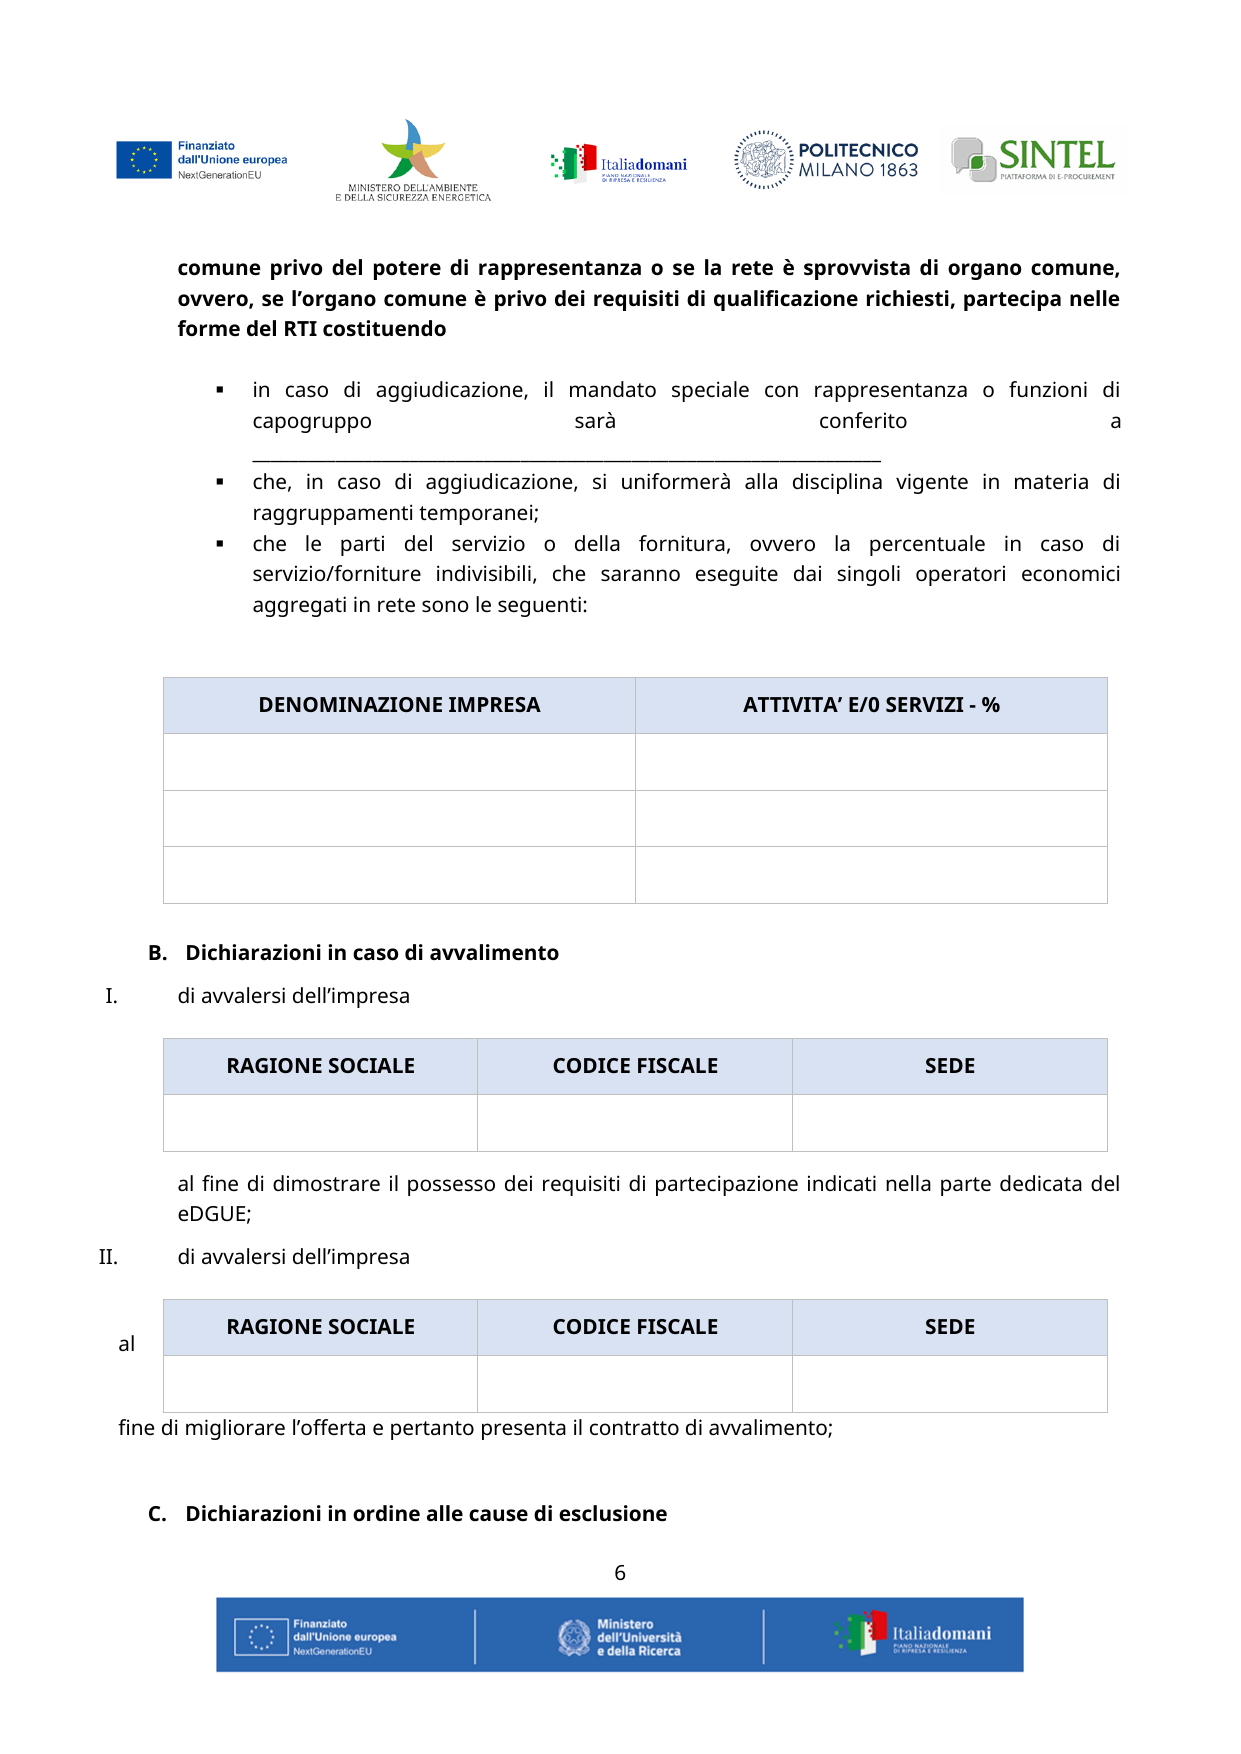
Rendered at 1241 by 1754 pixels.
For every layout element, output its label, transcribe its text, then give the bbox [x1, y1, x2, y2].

list di avvalersi dell’impresa [118, 982, 1122, 1010]
table_cell [478, 1095, 792, 1151]
table_cell [164, 1095, 477, 1151]
table_header CODICE FISCALE [478, 1300, 792, 1355]
table_header RAGIONE SOCIALE [164, 1300, 477, 1355]
picture [161, 1586, 1079, 1681]
table_cell [636, 734, 1107, 790]
picture [525, 129, 715, 190]
list che le parti del servizio o della fornitura, ovvero la percentuale in caso di servizio/forniture indivisibili, che saranno eseguite dai singoli operatori economici aggregati in rete sono le seguenti: [215, 529, 1122, 618]
table_cell [164, 847, 635, 902]
table_header RAGIONE SOCIALE [164, 1039, 477, 1094]
table_cell [636, 847, 1107, 902]
table_header SEDE [793, 1300, 1107, 1355]
table_cell [478, 1356, 792, 1412]
text al fine di migliorare l’offerta e pertanto presenta il contratto di avvalimento; [118, 1329, 1122, 1441]
list in caso di aggiudicazione, il mandato speciale con rappresentanza o funzioni di capogruppo sarà conferito a ____________________________________________________________________ [215, 376, 1122, 465]
table_header SEDE [793, 1039, 1107, 1094]
table_cell [793, 1356, 1107, 1412]
picture [112, 136, 302, 183]
table_cell [164, 791, 635, 846]
picture [318, 101, 508, 218]
list Dichiarazioni in ordine alle cause di esclusione [148, 1499, 1122, 1527]
list di avvalersi dell’impresa [118, 1242, 1122, 1271]
text al fine di dimostrare il possesso dei requisiti di partecipazione indicati nella parte dedicata del eDGUE; [177, 1111, 1122, 1228]
picture [938, 124, 1128, 195]
list che, in caso di aggiudicazione, si uniformerà alla disciplina vigente in materia di raggruppamenti temporanei; [215, 467, 1122, 526]
table_header CODICE FISCALE [478, 1039, 792, 1094]
picture [732, 128, 922, 191]
table_header ATTIVITA’ E/0 SERVIZI - % [636, 678, 1107, 733]
table_cell [164, 1356, 477, 1412]
table_cell [164, 734, 635, 790]
table_header DENOMINAZIONE IMPRESA [164, 678, 635, 733]
table_cell [793, 1095, 1107, 1151]
list Dichiarazioni in caso di avvalimento [148, 938, 1122, 967]
table_cell [636, 791, 1107, 846]
